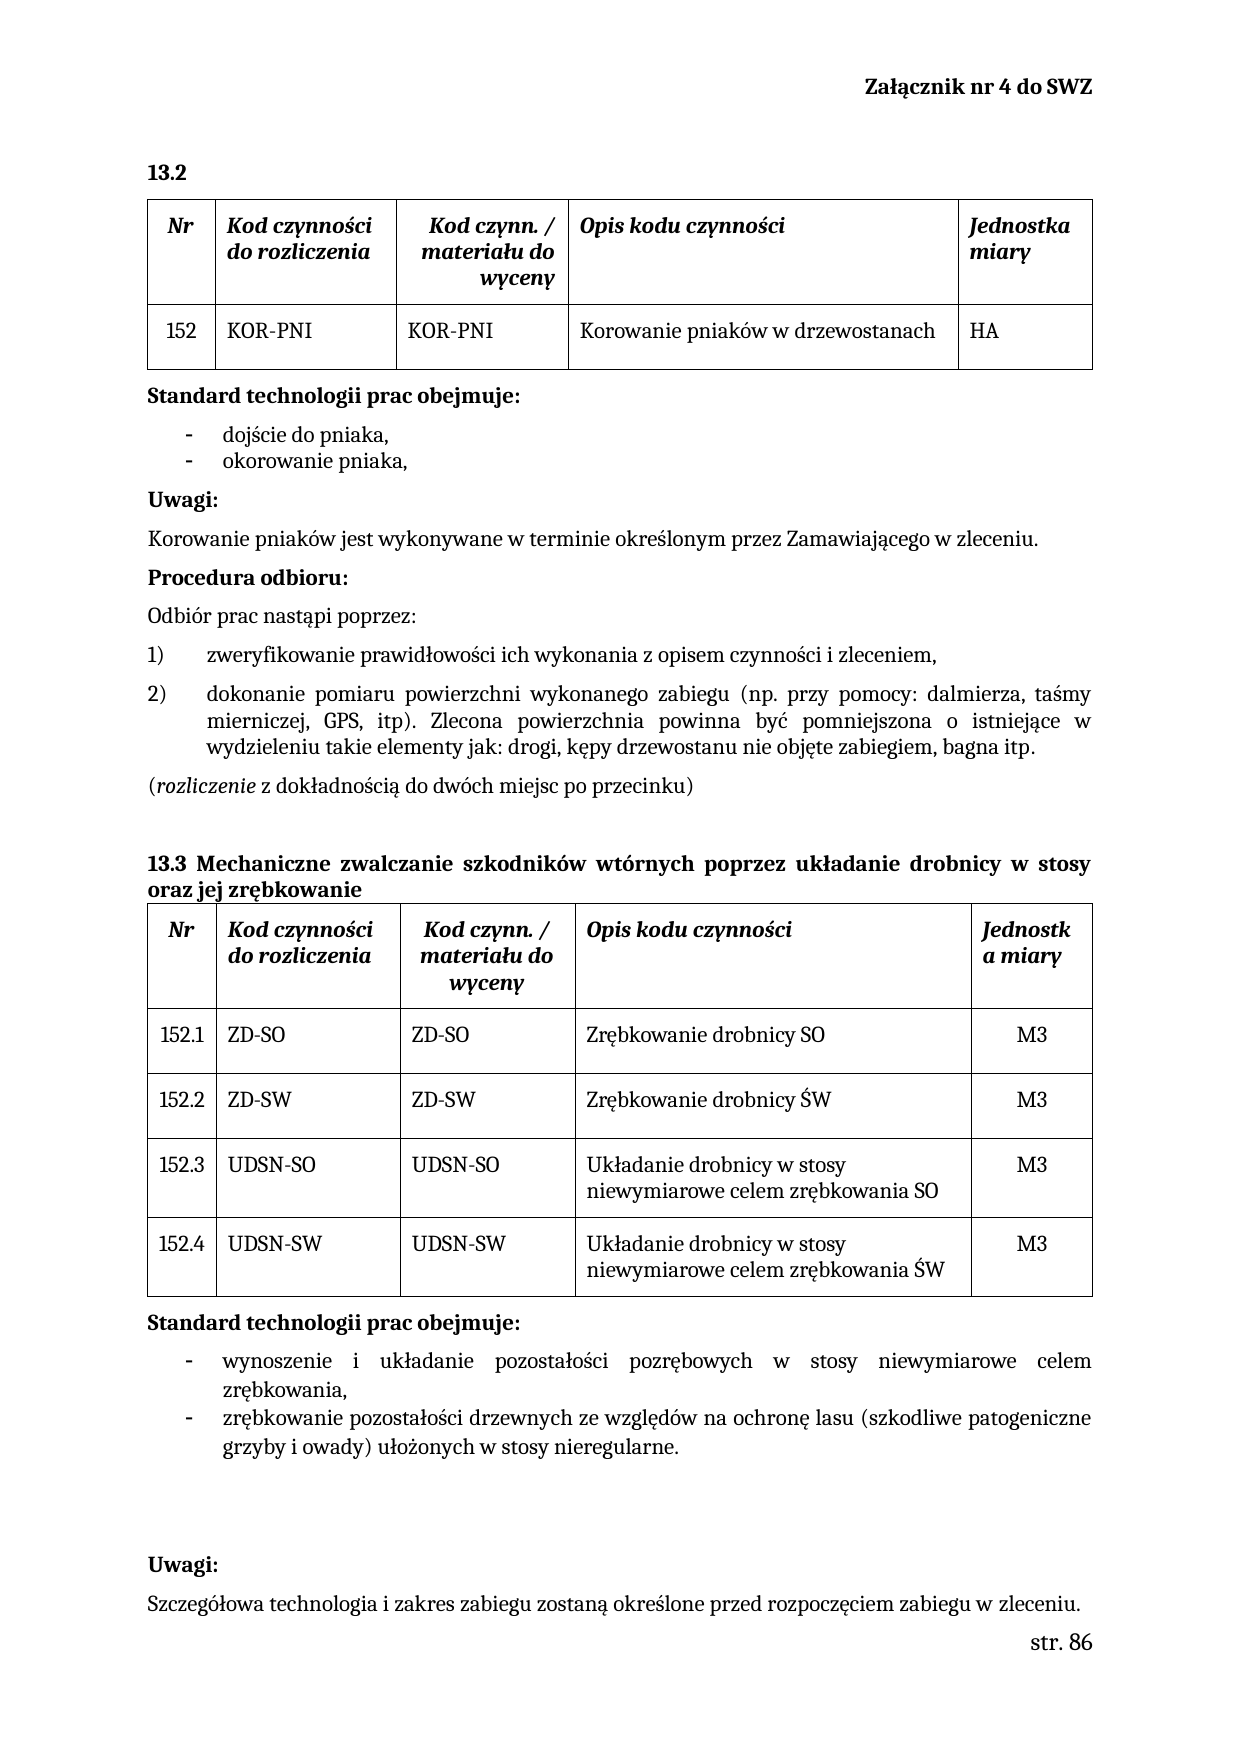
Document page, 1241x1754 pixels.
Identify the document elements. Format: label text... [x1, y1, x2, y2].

text Uwagi: [148, 487, 1093, 513]
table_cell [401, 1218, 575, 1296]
text Korowanie pniaków jest wykonywane w terminie określonym przez Zamawiającego w zleceniu. [148, 526, 1093, 552]
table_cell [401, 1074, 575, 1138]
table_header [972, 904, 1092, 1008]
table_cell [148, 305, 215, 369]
list okorowanie pniaka, [185, 448, 1093, 474]
list wynoszenie i układanie pozostałości pozrębowych w stosy niewymiarowe celem zrębkowania, [185, 1348, 1093, 1403]
text 1) zweryfikowanie prawidłowości ich wykonania z opisem czynności i zleceniem, [148, 642, 1093, 668]
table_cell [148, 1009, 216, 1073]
text 13.3 Mechaniczne zwalczanie szkodników wtórnych poprzez układanie drobnicy w stosy oraz jej zrębkowanie [148, 850, 1093, 903]
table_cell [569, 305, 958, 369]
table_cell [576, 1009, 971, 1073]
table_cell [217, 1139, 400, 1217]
list dojście do pniaka, [185, 422, 1093, 448]
text Uwagi: [148, 1552, 1093, 1578]
text Standard technologii prac obejmuje: [148, 1309, 1093, 1336]
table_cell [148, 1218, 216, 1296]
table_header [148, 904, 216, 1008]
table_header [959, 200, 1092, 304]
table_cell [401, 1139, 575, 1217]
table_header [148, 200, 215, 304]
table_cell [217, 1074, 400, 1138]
text Szczegółowa technologia i zakres zabiegu zostaną określone przed rozpoczęciem zabiegu w zleceniu. [148, 1591, 1093, 1617]
text (rozliczenie z dokładnością do dwóch miejsc po przecinku) [148, 773, 1093, 799]
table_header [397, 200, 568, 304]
text 2) dokonanie pomiaru powierzchni wykonanego zabiegu (np. przy pomocy: dalmierza, taśmy mierniczej, GPS, itp). Zlecona powierzchnia powinna być pomniejszona o istniejące w wydzieleniu takie elementy jak: drogi, kępy drzewostanu nie objęte zabiegiem, bagna itp. [148, 681, 1093, 760]
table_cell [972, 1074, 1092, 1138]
text Odbiór prac nastąpi poprzez: [148, 603, 1093, 630]
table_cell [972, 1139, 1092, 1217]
text 13.2 [148, 160, 1093, 186]
list zrębkowanie pozostałości drzewnych ze względów na ochronę lasu (szkodliwe patogeniczne grzyby i owady) ułożonych w stosy nieregularne. [185, 1405, 1093, 1460]
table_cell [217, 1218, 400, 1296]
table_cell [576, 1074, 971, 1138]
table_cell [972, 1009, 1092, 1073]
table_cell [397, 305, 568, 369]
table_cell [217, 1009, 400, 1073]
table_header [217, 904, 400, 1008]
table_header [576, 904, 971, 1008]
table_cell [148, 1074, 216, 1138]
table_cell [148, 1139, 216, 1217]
text Standard technologii prac obejmuje: [148, 383, 1093, 409]
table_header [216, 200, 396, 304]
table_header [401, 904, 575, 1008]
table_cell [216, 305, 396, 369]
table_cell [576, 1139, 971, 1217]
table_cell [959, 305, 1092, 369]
text Procedura odbioru: [148, 564, 1093, 591]
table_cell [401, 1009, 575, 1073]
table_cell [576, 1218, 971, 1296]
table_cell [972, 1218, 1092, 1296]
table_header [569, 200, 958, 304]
